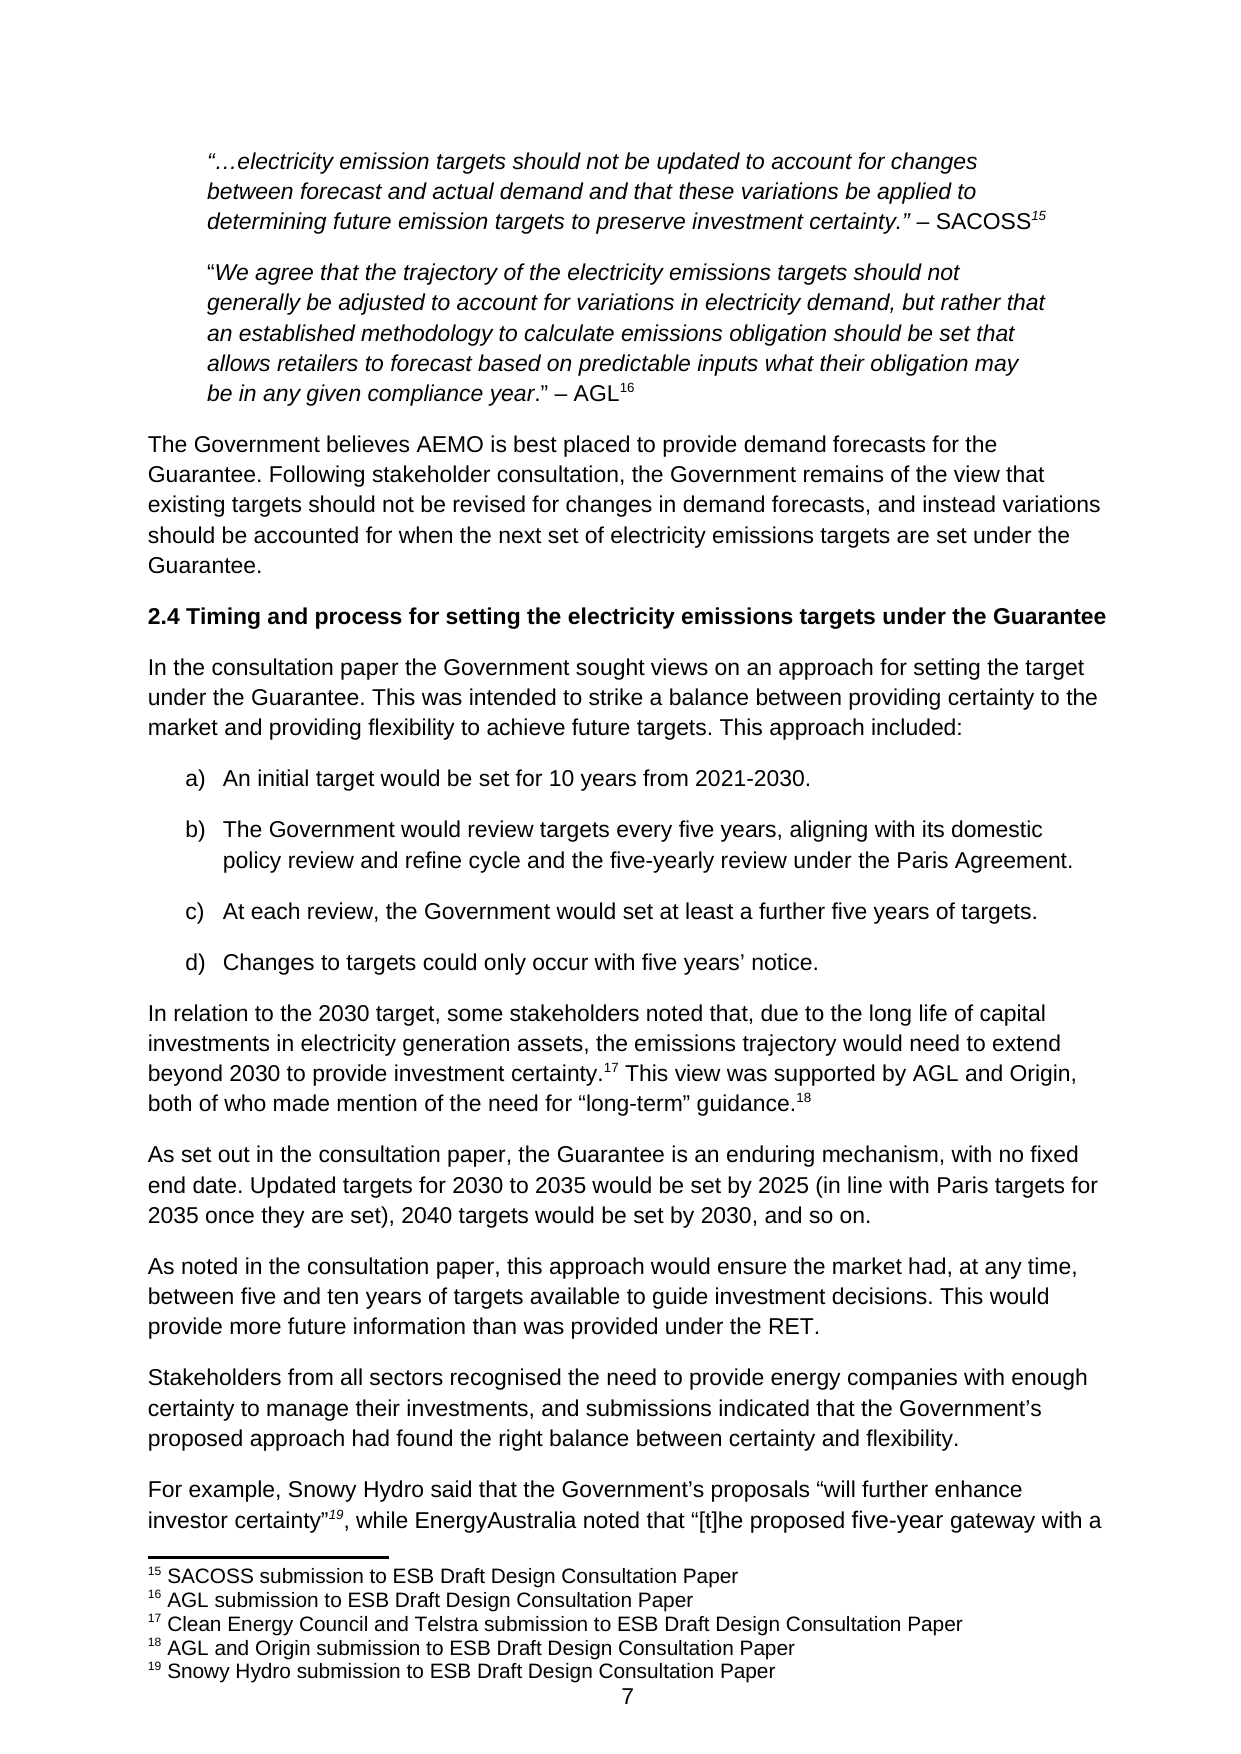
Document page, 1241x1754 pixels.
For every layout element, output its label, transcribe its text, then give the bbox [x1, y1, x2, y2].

list Changes to targets could only occur with five years’ notice. [185, 949, 1107, 975]
list The Government would review targets every five years, aligning with its domestic policy review and refine cycle and the five-yearly review under the Paris Agreement. [185, 816, 1107, 873]
list An initial target would be set for 10 years from 2021-2030. [185, 765, 1107, 792]
text In the consultation paper the Government sought views on an approach for setting the target under the Guarantee. This was intended to strike a balance between providing certainty to the market and providing flexibility to achieve future targets. This approach included: [148, 654, 1107, 741]
subtitle 2.4 Timing and process for setting the electricity emissions targets under the Guarantee [148, 603, 1107, 629]
text As set out in the consultation paper, the Guarantee is an enduring mechanism, with no fixed end date. Updated targets for 2030 to 2035 would be set by 2025 (in line with Paris targets for 2035 once they are set), 2040 targets would be set by 2030, and so on. [148, 1141, 1107, 1228]
text Stakeholders from all sectors recognised the need to provide energy companies with enough certainty to manage their investments, and submissions indicated that the Government’s proposed approach had found the right balance between certainty and flexibility. [148, 1364, 1107, 1451]
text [148, 1476, 1107, 1534]
text In relation to the 2030 target, some stakeholders noted that, due to the long life of capital investments in electricity generation assets, the emissions trajectory would need to extend beyond 2030 to provide investment certainty. This view was supported by AGL and Origin, both of who made mention of the need for “long-term” guidance. [148, 1000, 1107, 1117]
text “…electricity emission targets should not be updated to account for changes between forecast and actual demand and that these variations be applied to determining future emission targets to preserve investment certainty.” – SACOSS [207, 148, 1048, 234]
text “We agree that the trajectory of the electricity emissions targets should not generally be adjusted to account for variations in electricity demand, but rather that an established methodology to calculate emissions obligation should be set that allows retailers to forecast based on predictable inputs what their obligation may be in any given compliance year.” – AGL [207, 259, 1048, 406]
text The Government believes AEMO is best placed to provide demand forecasts for the Guarantee. Following stakeholder consultation, the Government remains of the view that existing targets should not be revised for changes in demand forecasts, and instead variations should be accounted for when the next set of electricity emissions targets are set under the Guarantee. [148, 431, 1107, 578]
list At each review, the Government would set at least a further five years of targets. [185, 898, 1107, 924]
text As noted in the consultation paper, this approach would ensure the market had, at any time, between five and ten years of targets available to guide investment decisions. This would provide more future information than was provided under the RET. [148, 1253, 1107, 1340]
